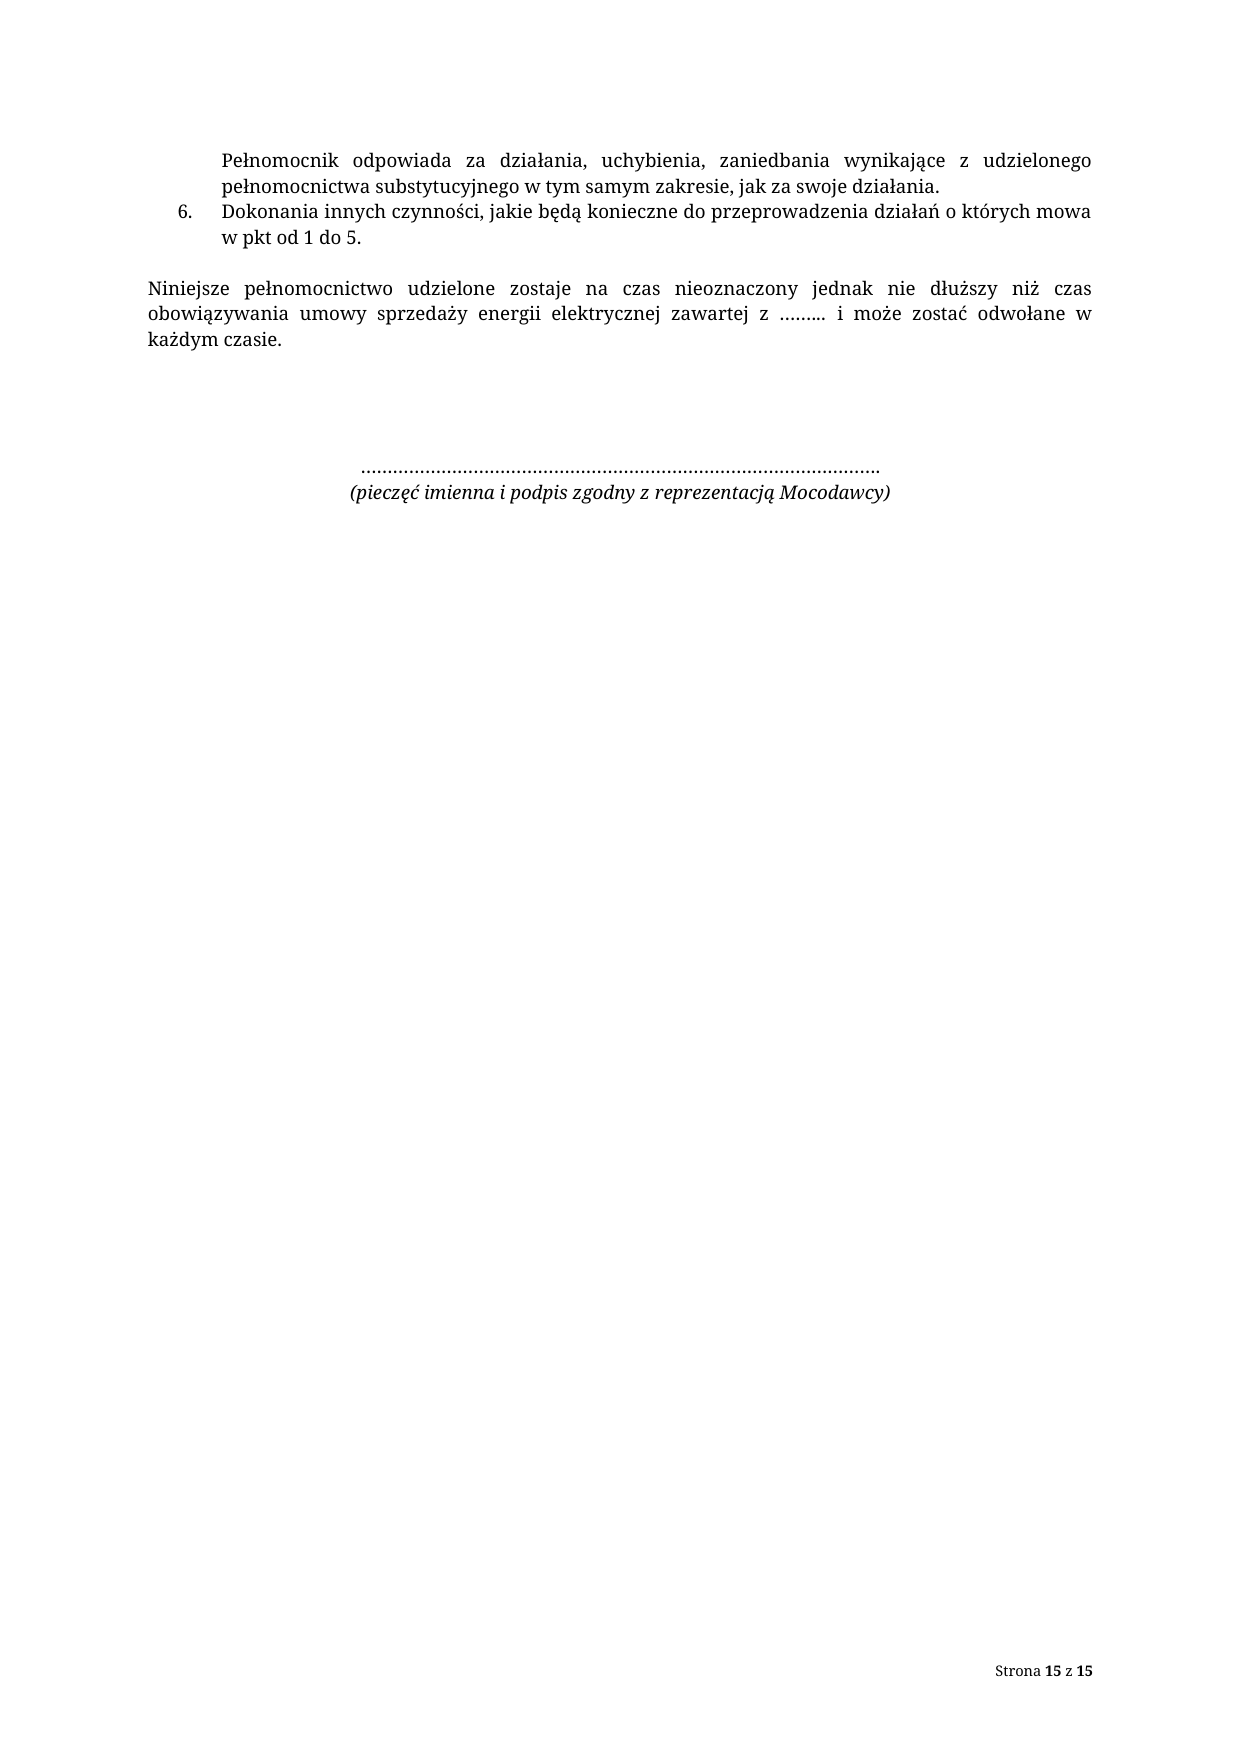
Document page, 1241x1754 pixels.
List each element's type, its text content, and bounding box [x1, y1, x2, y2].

list Dokonania innych czynności, jakie będą konieczne do przeprowadzenia działań o których mowa w pkt od 1 do 5. [177, 199, 1093, 250]
text ……………………………………………………………………………………. [148, 454, 1093, 479]
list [177, 148, 1093, 199]
text (pieczęć imienna i podpis zgodny z reprezentacją Mocodawcy) [148, 479, 1093, 505]
text Niniejsze pełnomocnictwo udzielone zostaje na czas nieoznaczony jednak nie dłuższy niż czas obowiązywania umowy sprzedaży energii elektrycznej zawartej z ……... i może zostać odwołane w każdym czasie. [148, 275, 1093, 352]
